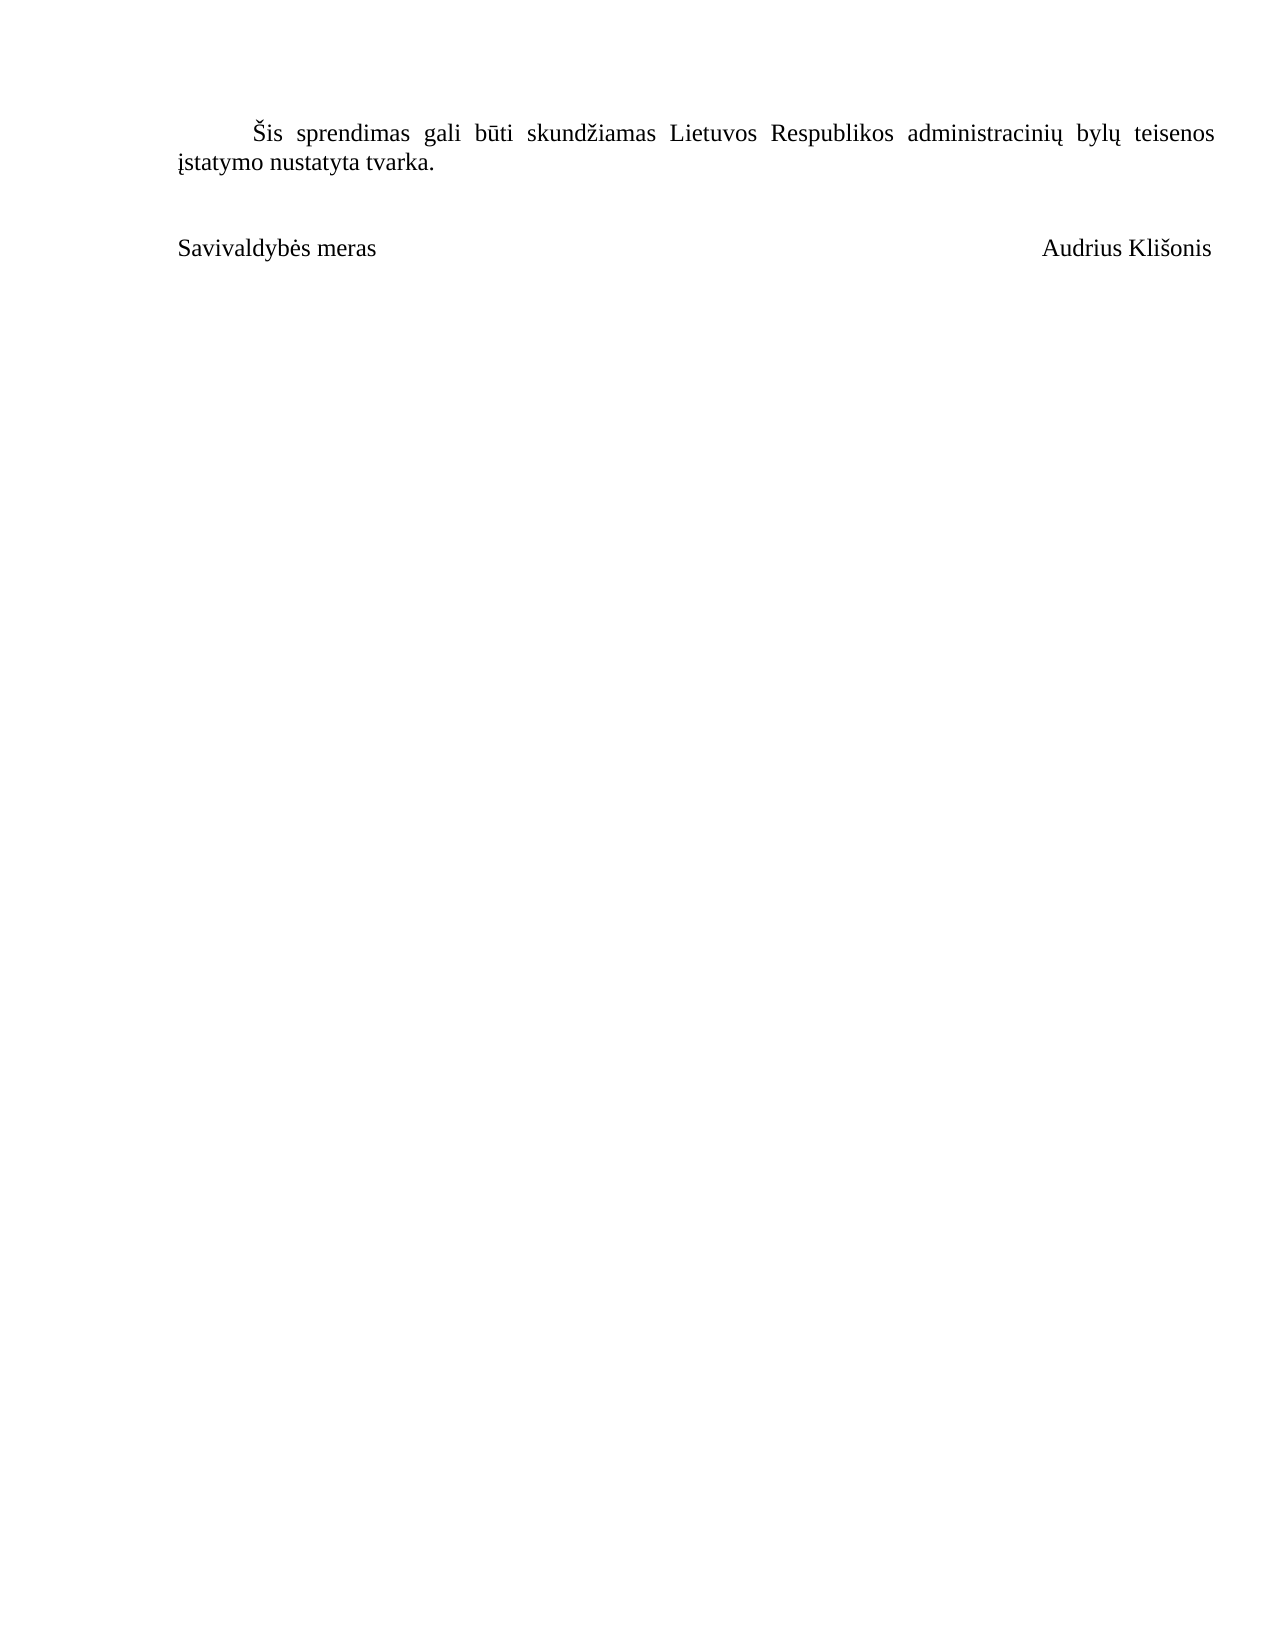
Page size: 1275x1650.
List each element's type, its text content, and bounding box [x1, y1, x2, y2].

text Šis sprendimas gali būti skundžiamas Lietuvos Respublikos administracinių bylų teisenos įstatymo nustatyta tvarka. [177, 118, 1216, 176]
text Savivaldybės meras Audrius Klišonis [177, 233, 1216, 262]
